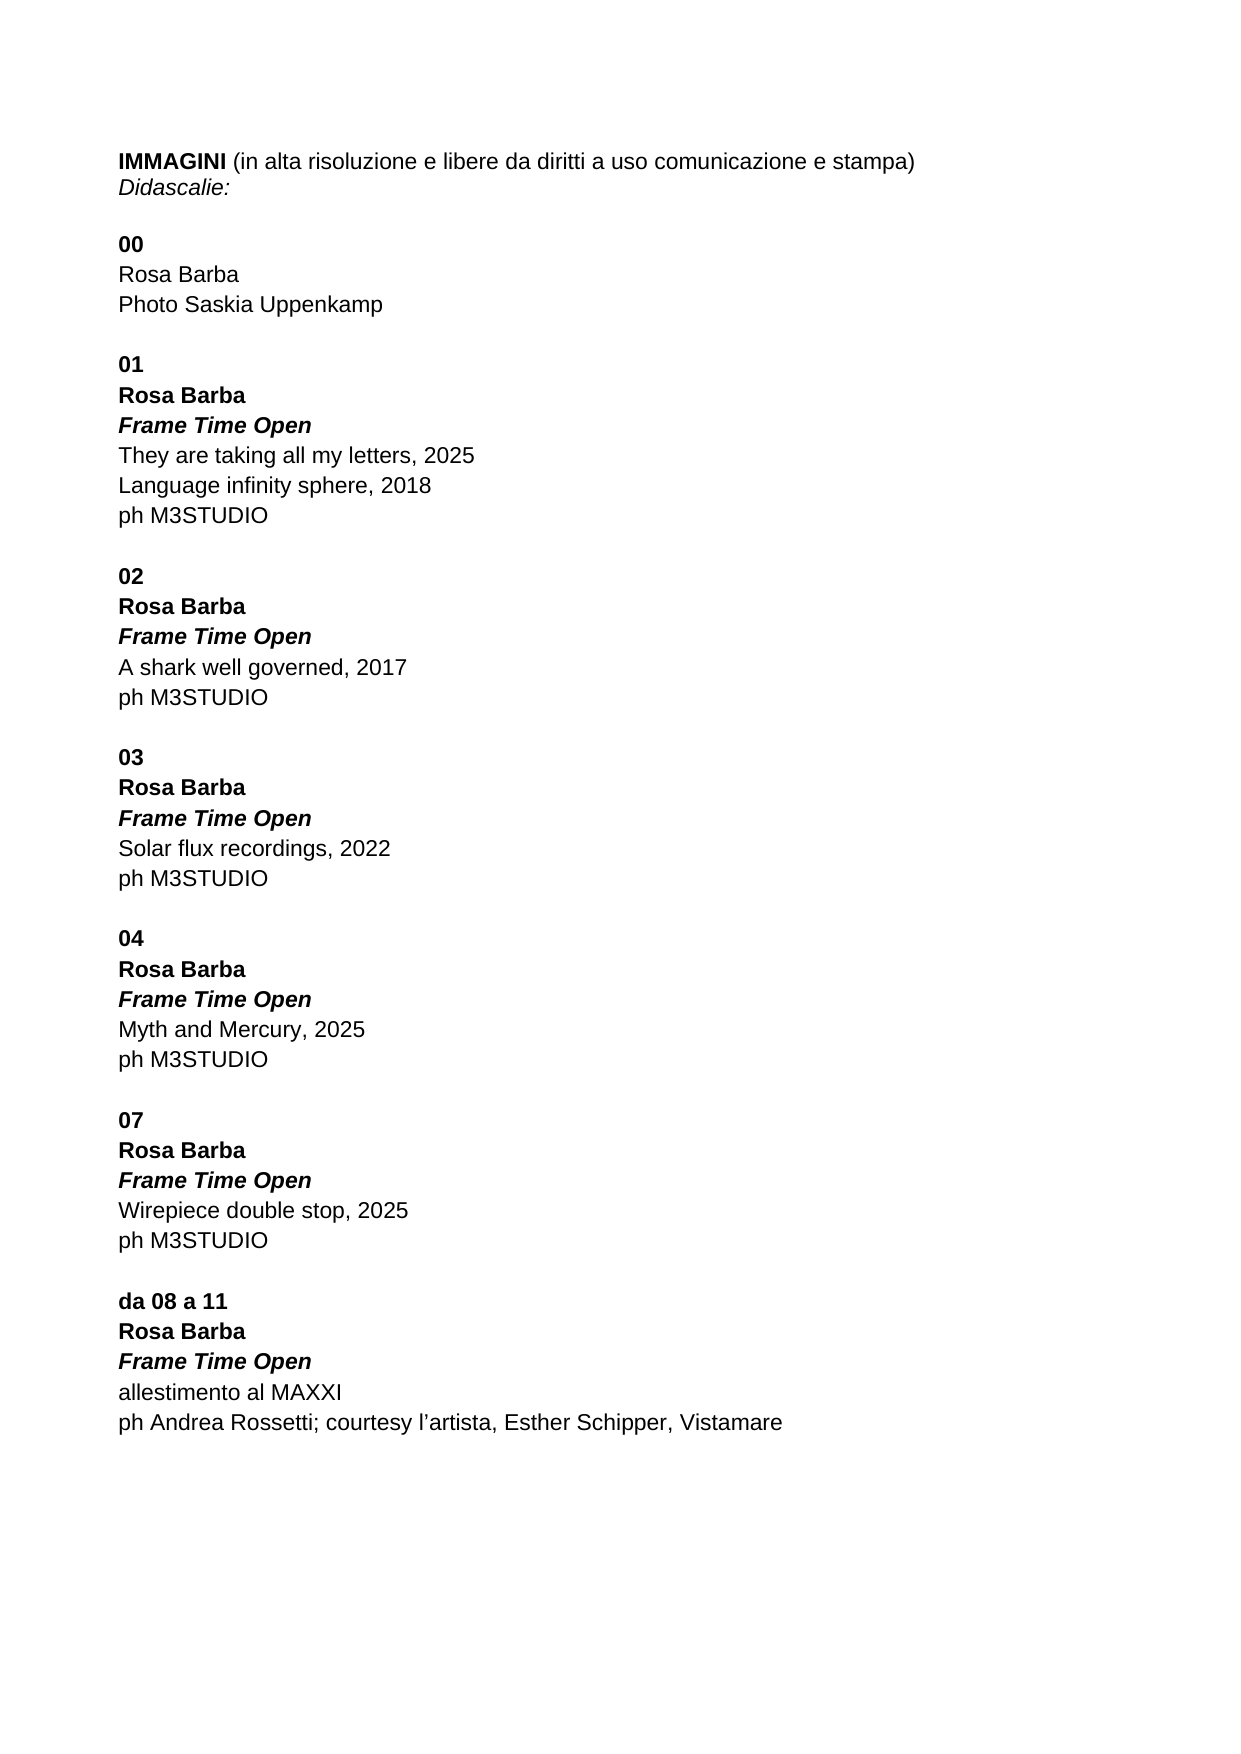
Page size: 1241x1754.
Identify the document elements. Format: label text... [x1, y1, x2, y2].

text allestimento al MAXXI [118, 1378, 1122, 1405]
text ph M3STUDIO [118, 684, 1122, 710]
text Frame Time Open A shark well governed, 2017 [118, 623, 1122, 680]
text Rosa Barba Photo Saskia Uppenkamp [118, 261, 1122, 317]
text 01 Rosa Barba [118, 351, 1122, 408]
text They are taking all my letters, 2025 Language infinity sphere, 2018 ph M3STUDIO [118, 442, 1122, 529]
text 04 Rosa Barba [118, 925, 1122, 982]
text Frame Time Open Myth and Mercury, 2025 ph M3STUDIO [118, 986, 1122, 1072]
text 02 [118, 563, 1122, 589]
text Rosa Barba [118, 1318, 1122, 1344]
text Didascalie: [118, 174, 1122, 200]
text Frame Time Open [118, 1348, 1122, 1374]
text Wirepiece double stop, 2025 ph M3STUDIO [118, 1197, 1122, 1254]
text Frame Time Open [118, 1167, 1122, 1193]
text IMMAGINI (in alta risoluzione e libere da diritti a uso comunicazione e stampa) [118, 148, 1122, 174]
text da 08 a 11 [118, 1288, 1122, 1314]
text 00 [118, 231, 1122, 257]
text 07 Rosa Barba [118, 1107, 1122, 1163]
text ph Andrea Rossetti; courtesy l’artista, Esther Schipper, Vistamare [118, 1409, 1122, 1435]
text Frame Time Open [118, 804, 1122, 831]
text 03 Rosa Barba [118, 744, 1122, 801]
text Frame Time Open [118, 412, 1122, 438]
text Solar flux recordings, 2022 ph M3STUDIO [118, 835, 1122, 891]
text Rosa Barba [118, 593, 1122, 619]
